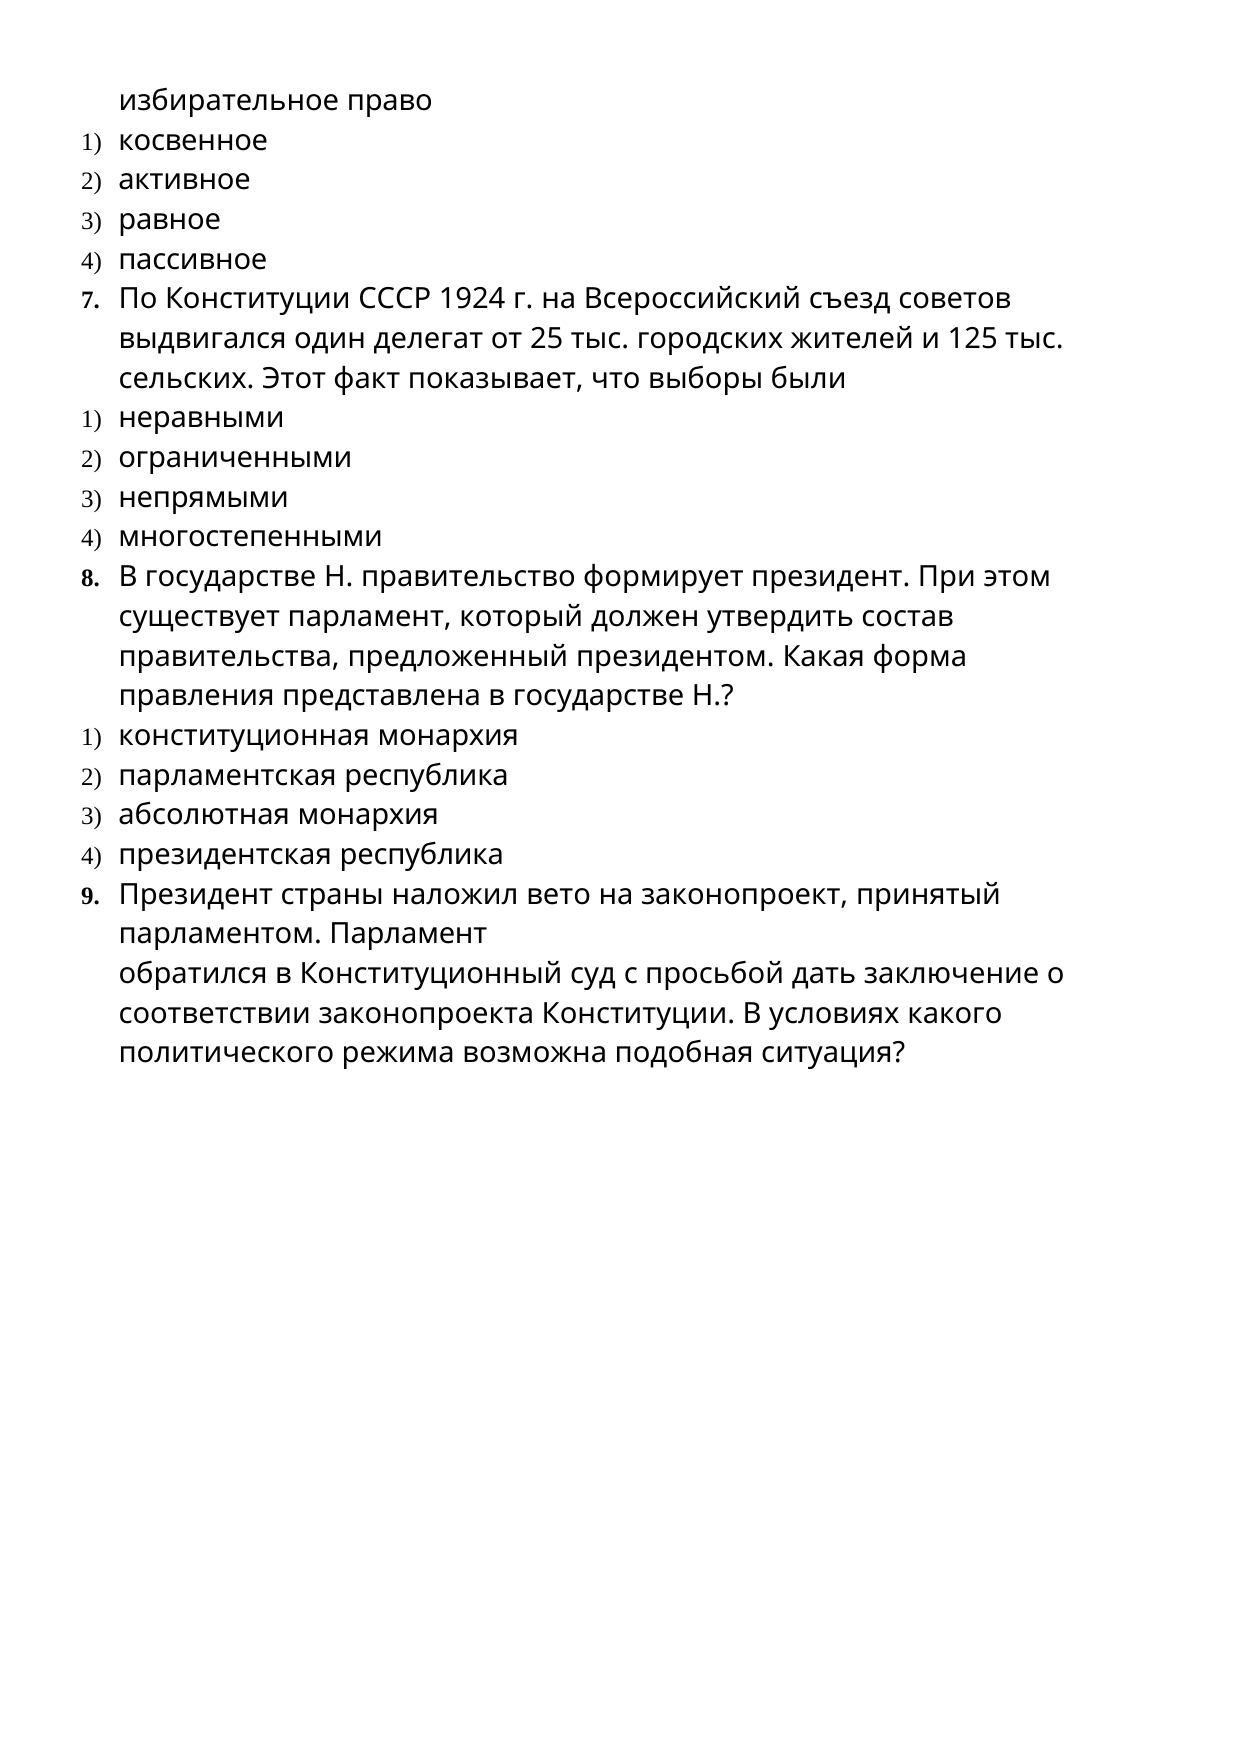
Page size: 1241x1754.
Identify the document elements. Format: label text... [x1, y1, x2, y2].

list равное [81, 198, 1211, 238]
list президентская республика [81, 833, 1211, 873]
text избирательное право [118, 79, 1211, 119]
list парламентская республика [81, 754, 1211, 794]
list Президент страны наложил вето на законопроект, принятый парламентом. Парламент [81, 873, 1211, 952]
list непрямыми [81, 476, 1211, 516]
list В государстве Н. правительство формирует президент. При этом существует парламент, который должен утвердить состав правительства, предложенный президентом. Какая форма правления представлена в государстве Н.? [81, 555, 1107, 714]
list конституционная монархия [81, 714, 1211, 754]
list абсолютная монархия [81, 794, 1211, 833]
list активное [81, 158, 1211, 198]
list неравными [81, 397, 1211, 436]
list По Конституции СССР 1924 г. на Всероссийский съезд советов выдвигался один делегат от 25 тыс. городских жителей и 125 тыс. сельских. Этот факт показывает, что выборы были [81, 278, 1132, 397]
list многостепенными [81, 516, 1211, 555]
list ограниченными [81, 436, 1211, 476]
list пассивное [81, 238, 1211, 278]
list косвенное [81, 119, 1211, 158]
text обратился в Конституционный суд с просьбой дать заключение о соответствии законопроекта Конституции. В условиях какого политического режима возможна подобная ситуация? [118, 952, 1211, 1071]
